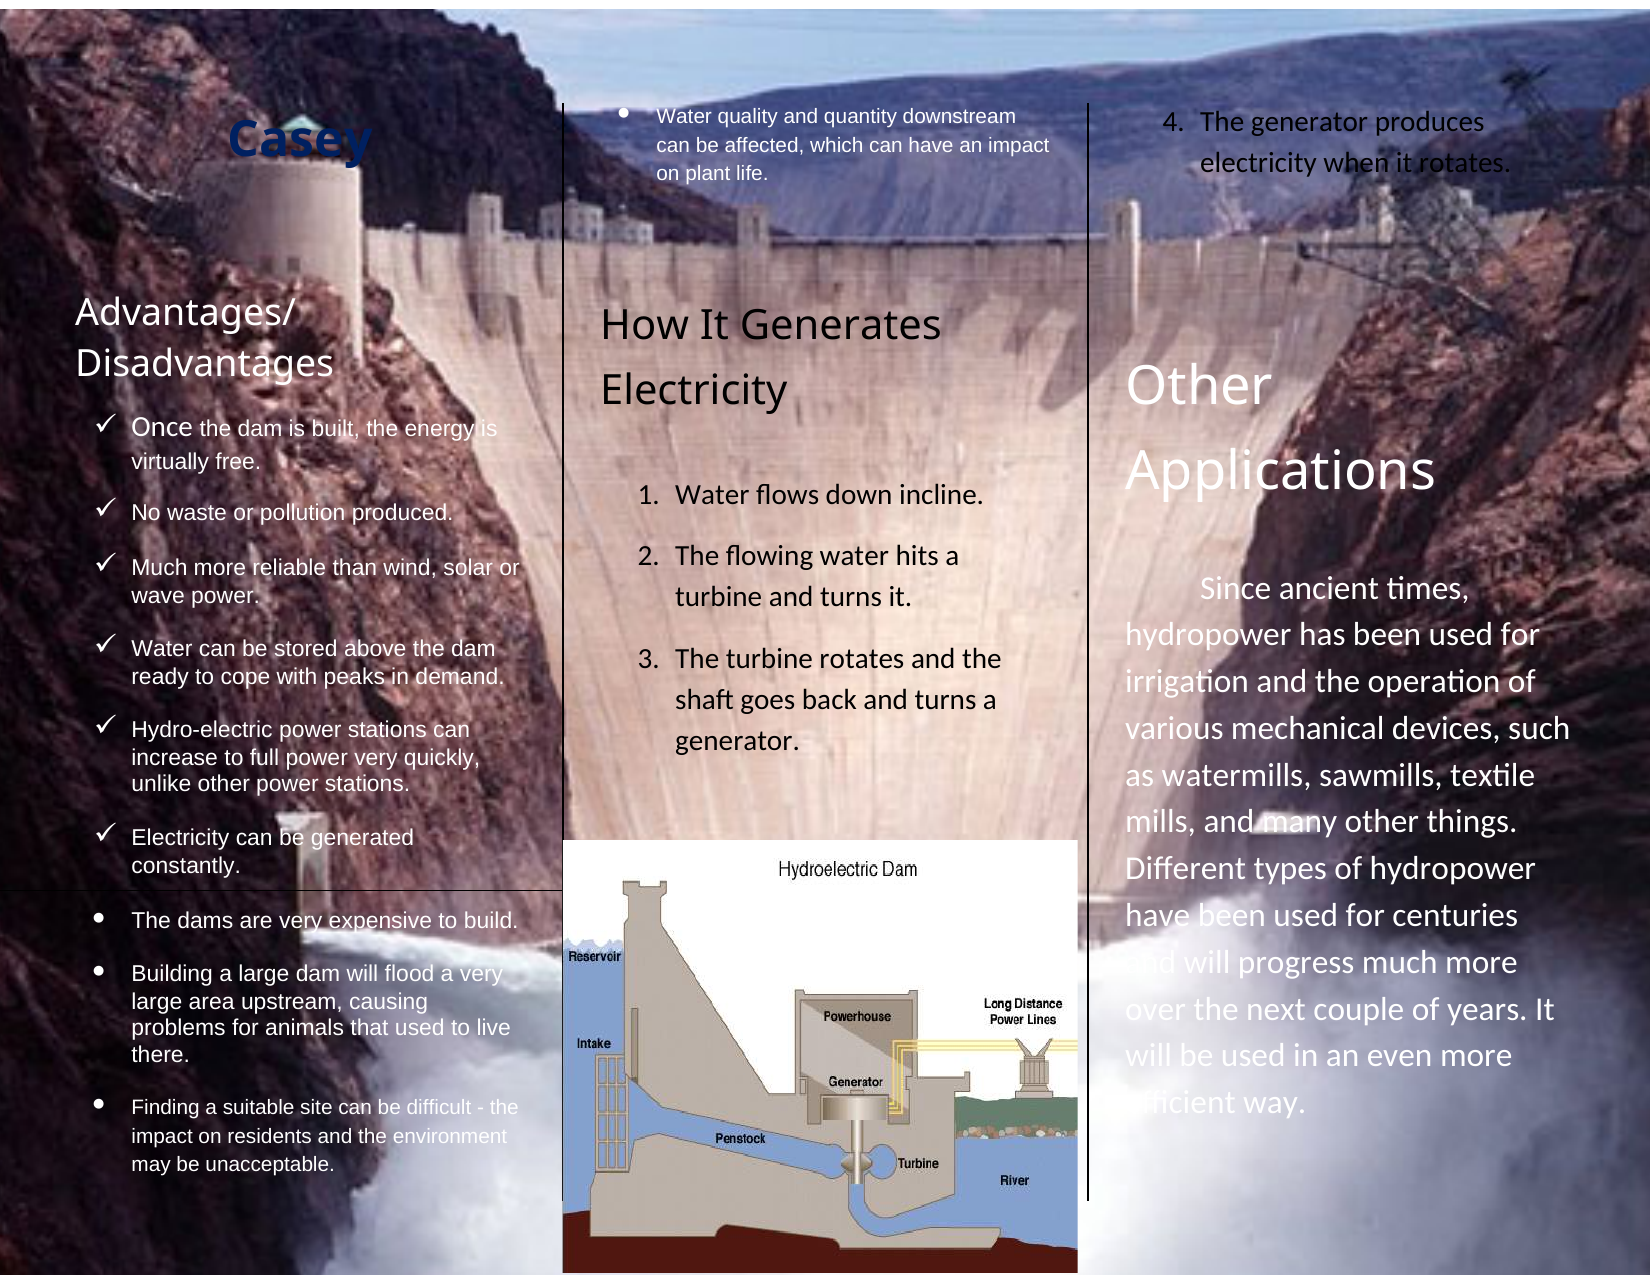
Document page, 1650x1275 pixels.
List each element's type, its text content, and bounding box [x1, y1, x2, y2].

list Much more reliable than wind, solar or wave power. [94, 554, 525, 608]
list Building a large dam will flood a very large area upstream, causing problems for animals that used to live there. [94, 960, 525, 1067]
list The flowing water hits a turbine and turns it. [637, 537, 1050, 614]
list Hydro-electric power stations can increase to full power very quickly, unlike other power stations. [94, 716, 525, 797]
list Water quality and quantity downstream can be affected, which can have an impact on plant life. [619, 103, 1050, 184]
text Casey [75, 103, 525, 171]
text Advantages/Disadvantages [75, 285, 525, 387]
list The dams are very expensive to build. [94, 907, 525, 935]
list Finding a suitable site can be difficult - the impact on residents and the environment may be unacceptable. [94, 1094, 525, 1176]
list Once the dam is built, the energy is virtually free. [94, 408, 525, 474]
list Water can be stored above the dam ready to cope with peaks in demand. [94, 635, 525, 689]
text Other Applications [1125, 347, 1575, 505]
list No waste or pollution produced. [94, 499, 525, 527]
list The generator produces electricity when it rotates. [1162, 103, 1575, 179]
text Since ancient times, hydropower has been used for irrigation and the operation of various mechanical devices, such as watermills, sawmills, textile mills, and many other things. Different types of hydropower have been used for centuries and will progress much more over the next couple of years. It will be used in an even more efficient way. [1125, 567, 1575, 1122]
text How It Generates Electricity [600, 295, 1050, 417]
picture [0, 9, 1650, 1275]
list Water flows down incline. [637, 476, 1050, 511]
list The turbine rotates and the shaft goes back and turns a generator. [637, 640, 1050, 758]
list Electricity can be generated constantly. [94, 824, 525, 878]
